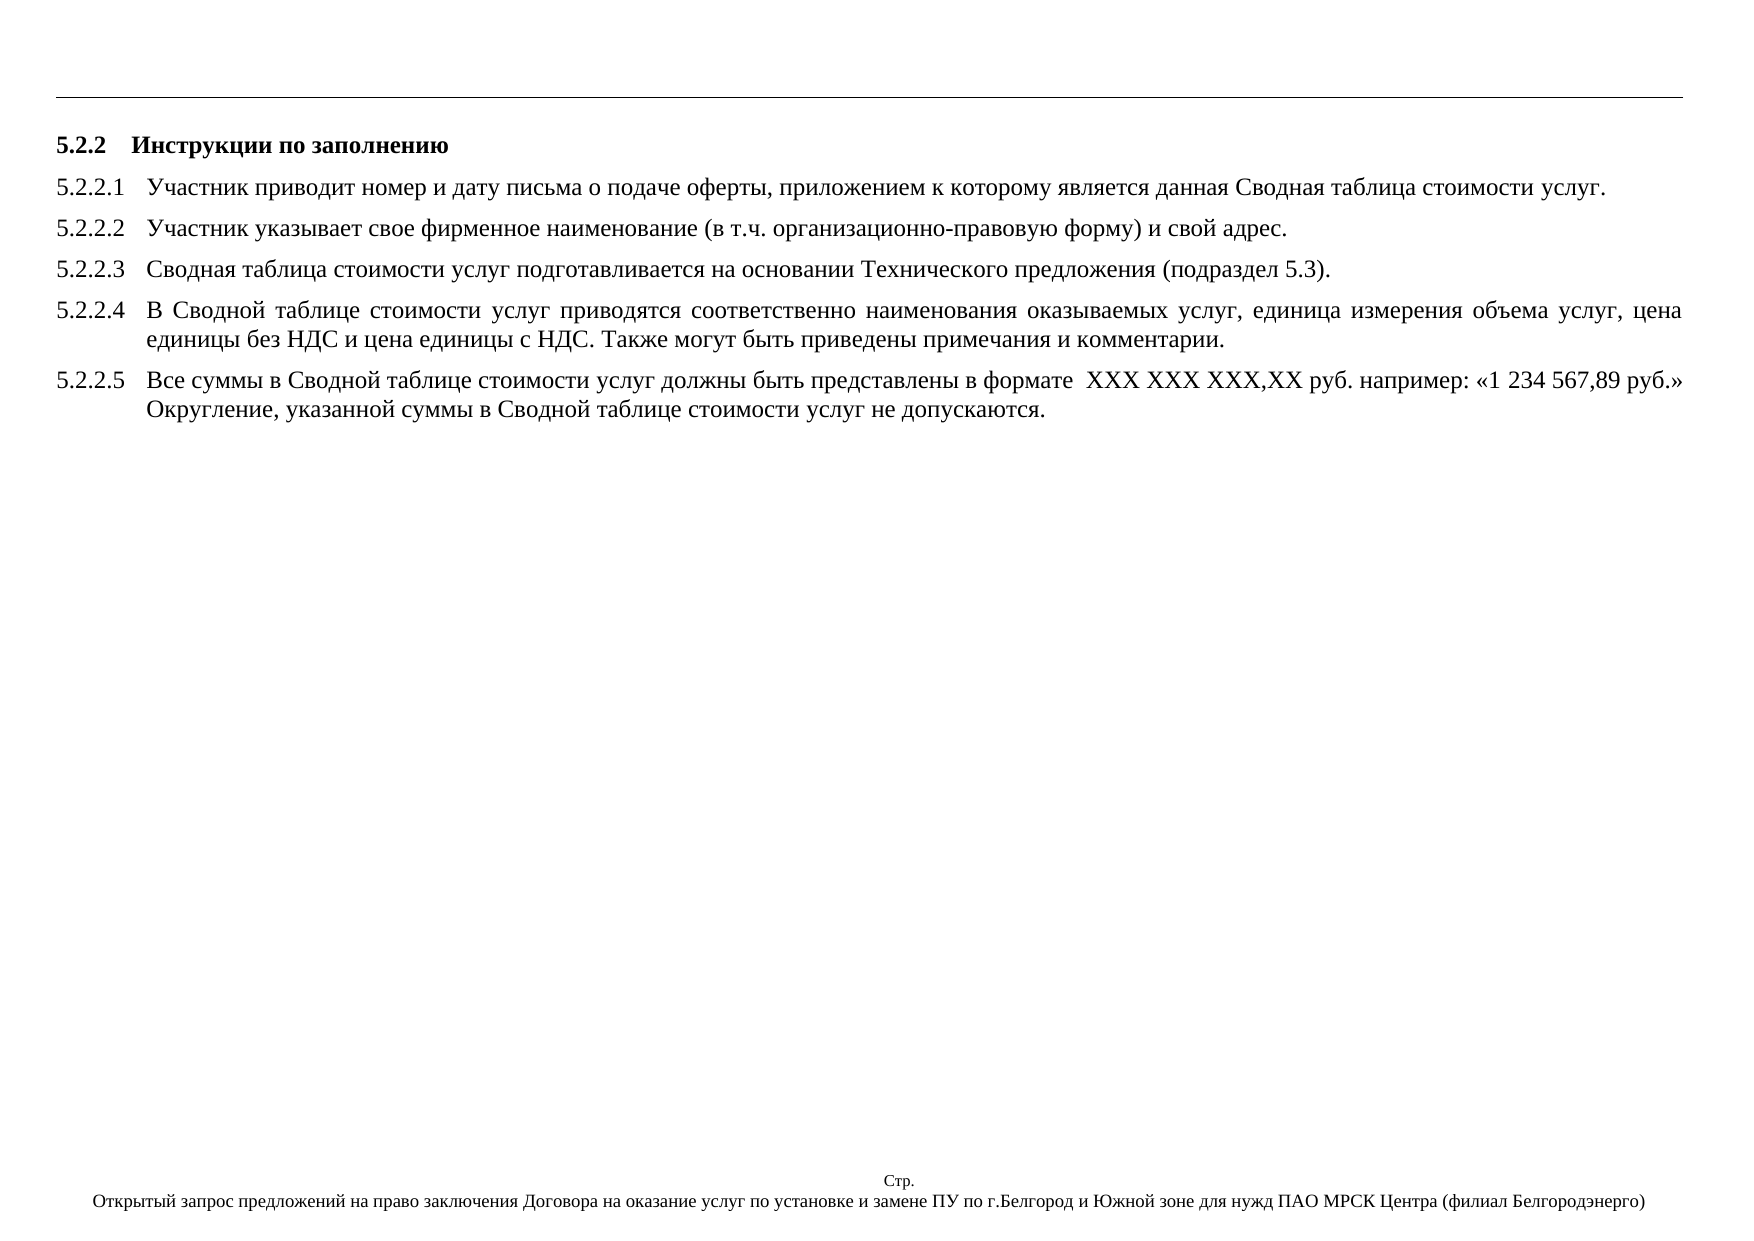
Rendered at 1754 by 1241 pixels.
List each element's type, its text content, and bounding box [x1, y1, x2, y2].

list Участник указывает свое фирменное наименование (в т.ч. организационно-правовую форму) и свой адрес. [56, 213, 1683, 242]
subtitle Инструкции по заполнению [56, 131, 1683, 159]
list Участник приводит номер и дату письма о подаче оферты, приложением к которому является данная Сводная таблица стоимости услуг. [56, 172, 1683, 201]
list В Сводной таблице стоимости услуг приводятся соответственно наименования оказываемых услуг, единица измерения объема услуг, цена единицы без НДС и цена единицы с НДС. Также могут быть приведены примечания и комментарии. [56, 296, 1683, 353]
list Сводная таблица стоимости услуг подготавливается на основании Технического предложения (подраздел 5.3). [56, 254, 1683, 283]
list Все суммы в Сводной таблице стоимости услуг должны быть представлены в формате XXX XXX XXX,XX руб. например: «1 234 567,89 руб.» Округление, указанной суммы в Сводной таблице стоимости услуг не допускаются. [56, 366, 1683, 423]
